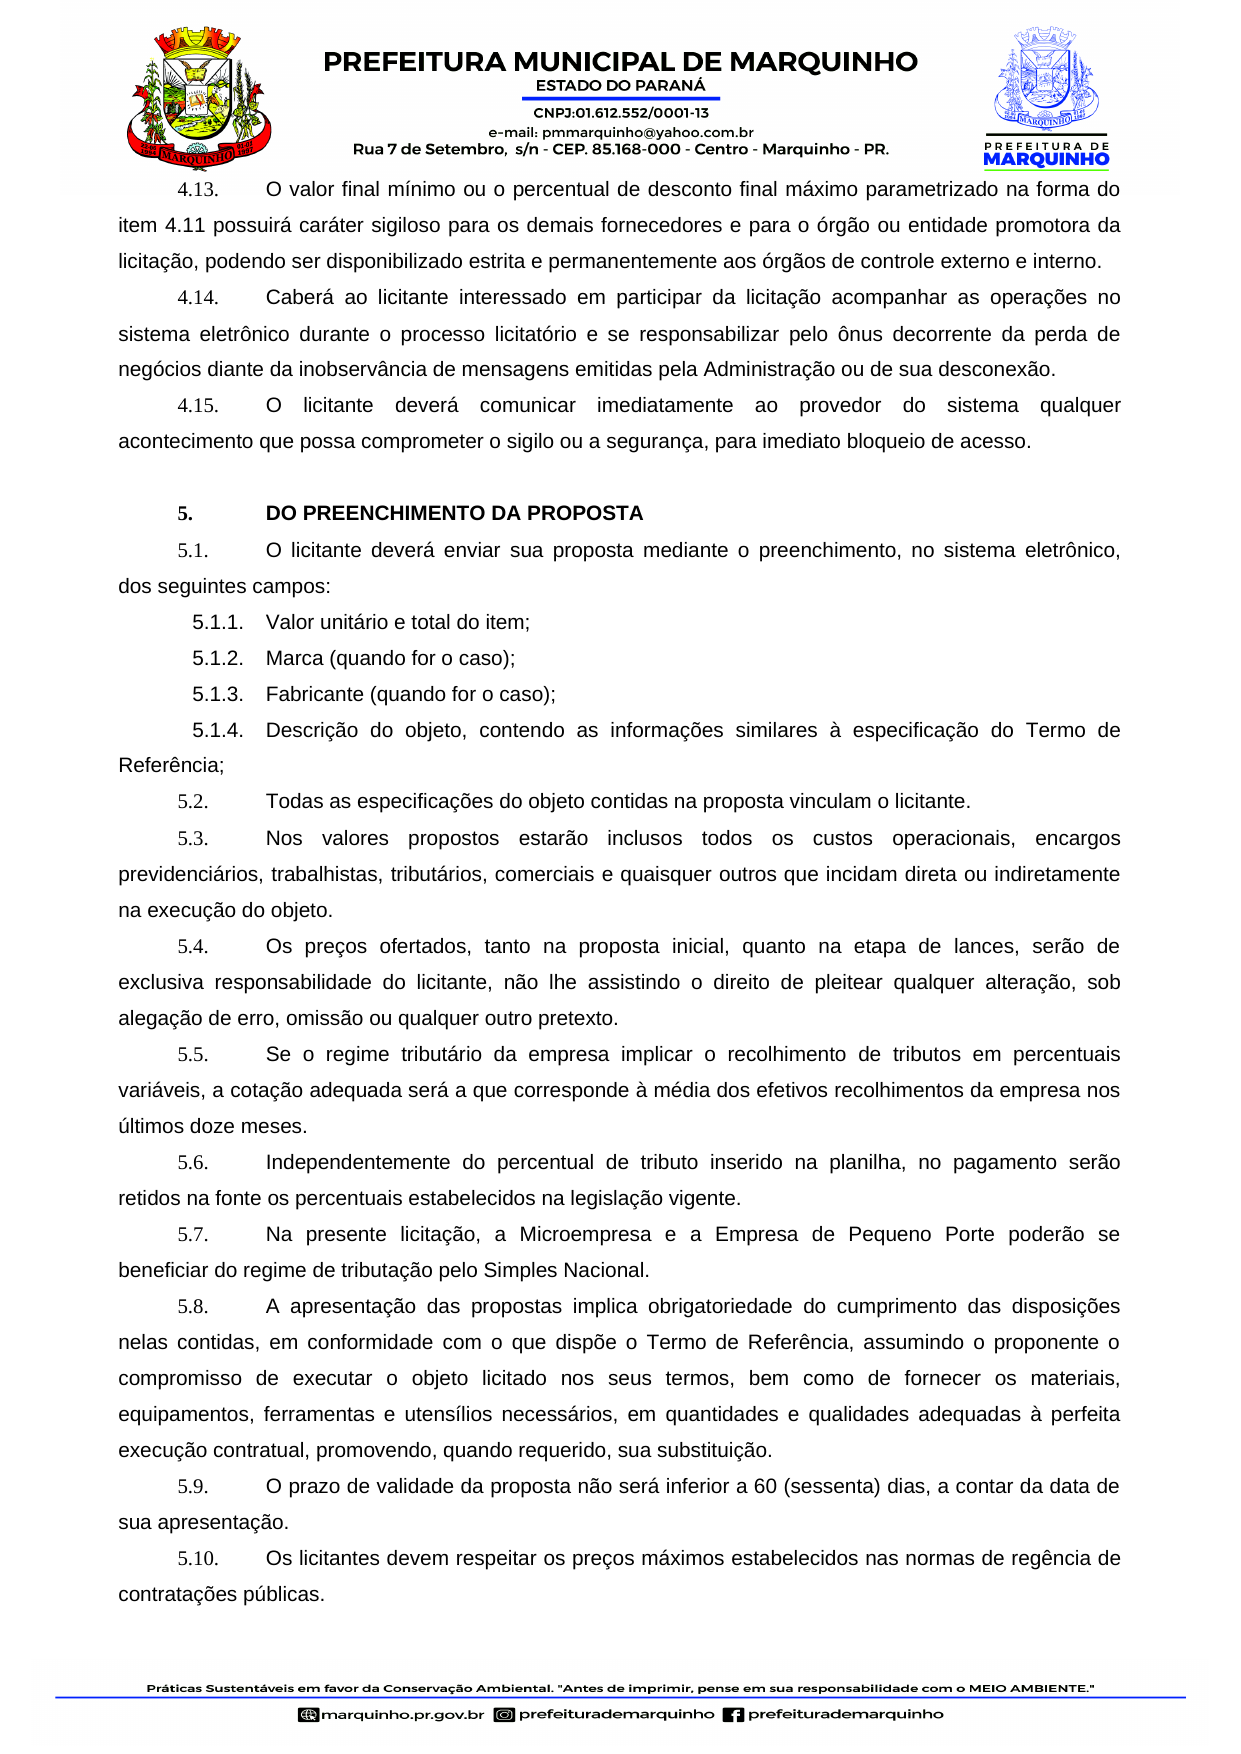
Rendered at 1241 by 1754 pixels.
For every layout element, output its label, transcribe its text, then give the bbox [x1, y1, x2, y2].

text Descrição do objeto, contendo as informações similares à especificação do Termo de Referência; [118, 717, 1122, 777]
text Os licitantes devem respeitar os preços máximos estabelecidos nas normas de regência de contratações públicas. [118, 1546, 1122, 1606]
text O prazo de validade da proposta não será inferior a 60 (sessenta) dias, a contar da data de sua apresentação. [118, 1474, 1122, 1534]
text O licitante deverá enviar sua proposta mediante o preenchimento, no sistema eletrônico, dos seguintes campos: [118, 537, 1122, 598]
text O licitante deverá comunicar imediatamente ao provedor do sistema qualquer acontecimento que possa comprometer o sigilo ou a segurança, para imediato bloqueio de acesso. [118, 393, 1122, 453]
picture [31, 1659, 1210, 1746]
text Todas as especificações do objeto contidas na proposta vinculam o licitante. [118, 789, 1122, 813]
text DO PREENCHIMENTO DA PROPOSTA [118, 501, 1122, 525]
text Marca (quando for o caso); [118, 646, 1122, 669]
text A apresentação das propostas implica obrigatoriedade do cumprimento das disposições nelas contidas, em conformidade com o que dispõe o Termo de Referência, assumindo o proponente o compromisso de executar o objeto licitado nos seus termos, bem como de fornecer os materiais, equipamentos, ferramentas e utensílios necessários, em quantidades e qualidades adequadas à perfeita execução contratual, promovendo, quando requerido, sua substituição. [118, 1294, 1122, 1462]
text Os preços ofertados, tanto na proposta inicial, quanto na etapa de lances, serão de exclusiva responsabilidade do licitante, não lhe assistindo o direito de pleitear qualquer alteração, sob alegação de erro, omissão ou qualquer outro pretexto. [118, 933, 1122, 1029]
text Nos valores propostos estarão inclusos todos os custos operacionais, encargos previdenciários, trabalhistas, tributários, comerciais e quaisquer outros que incidam direta ou indiretamente na execução do objeto. [118, 826, 1122, 922]
text O valor final mínimo ou o percentual de desconto final máximo parametrizado na forma do item 3.11 possuirá caráter sigiloso para os demais fornecedores e para o órgão ou entidade promotora da licitação, podendo ser disponibilizado estrita e permanentemente aos órgãos de controle externo e interno. [118, 177, 1122, 273]
text Na presente licitação, a Microempresa e a Empresa de Pequeno Porte poderão se beneficiar do regime de tributação pelo Simples Nacional. [118, 1222, 1122, 1282]
text Valor unitário e total do item; [118, 609, 1122, 633]
text Fabricante (quando for o caso); [118, 681, 1122, 705]
text Se o regime tributário da empresa implicar o recolhimento de tributos em percentuais variáveis, a cotação adequada será a que corresponde à média dos efetivos recolhimentos da empresa nos últimos doze meses. [118, 1042, 1122, 1138]
picture [60, 0, 1180, 195]
text Caberá ao licitante interessado em participar da licitação acompanhar as operações no sistema eletrônico durante o processo licitatório e se responsabilizar pelo ônus decorrente da perda de negócios diante da inobservância de mensagens emitidas pela Administração ou de sua desconexão. [118, 285, 1122, 381]
text Independentemente do percentual de tributo inserido na planilha, no pagamento serão retidos na fonte os percentuais estabelecidos na legislação vigente. [118, 1149, 1122, 1210]
